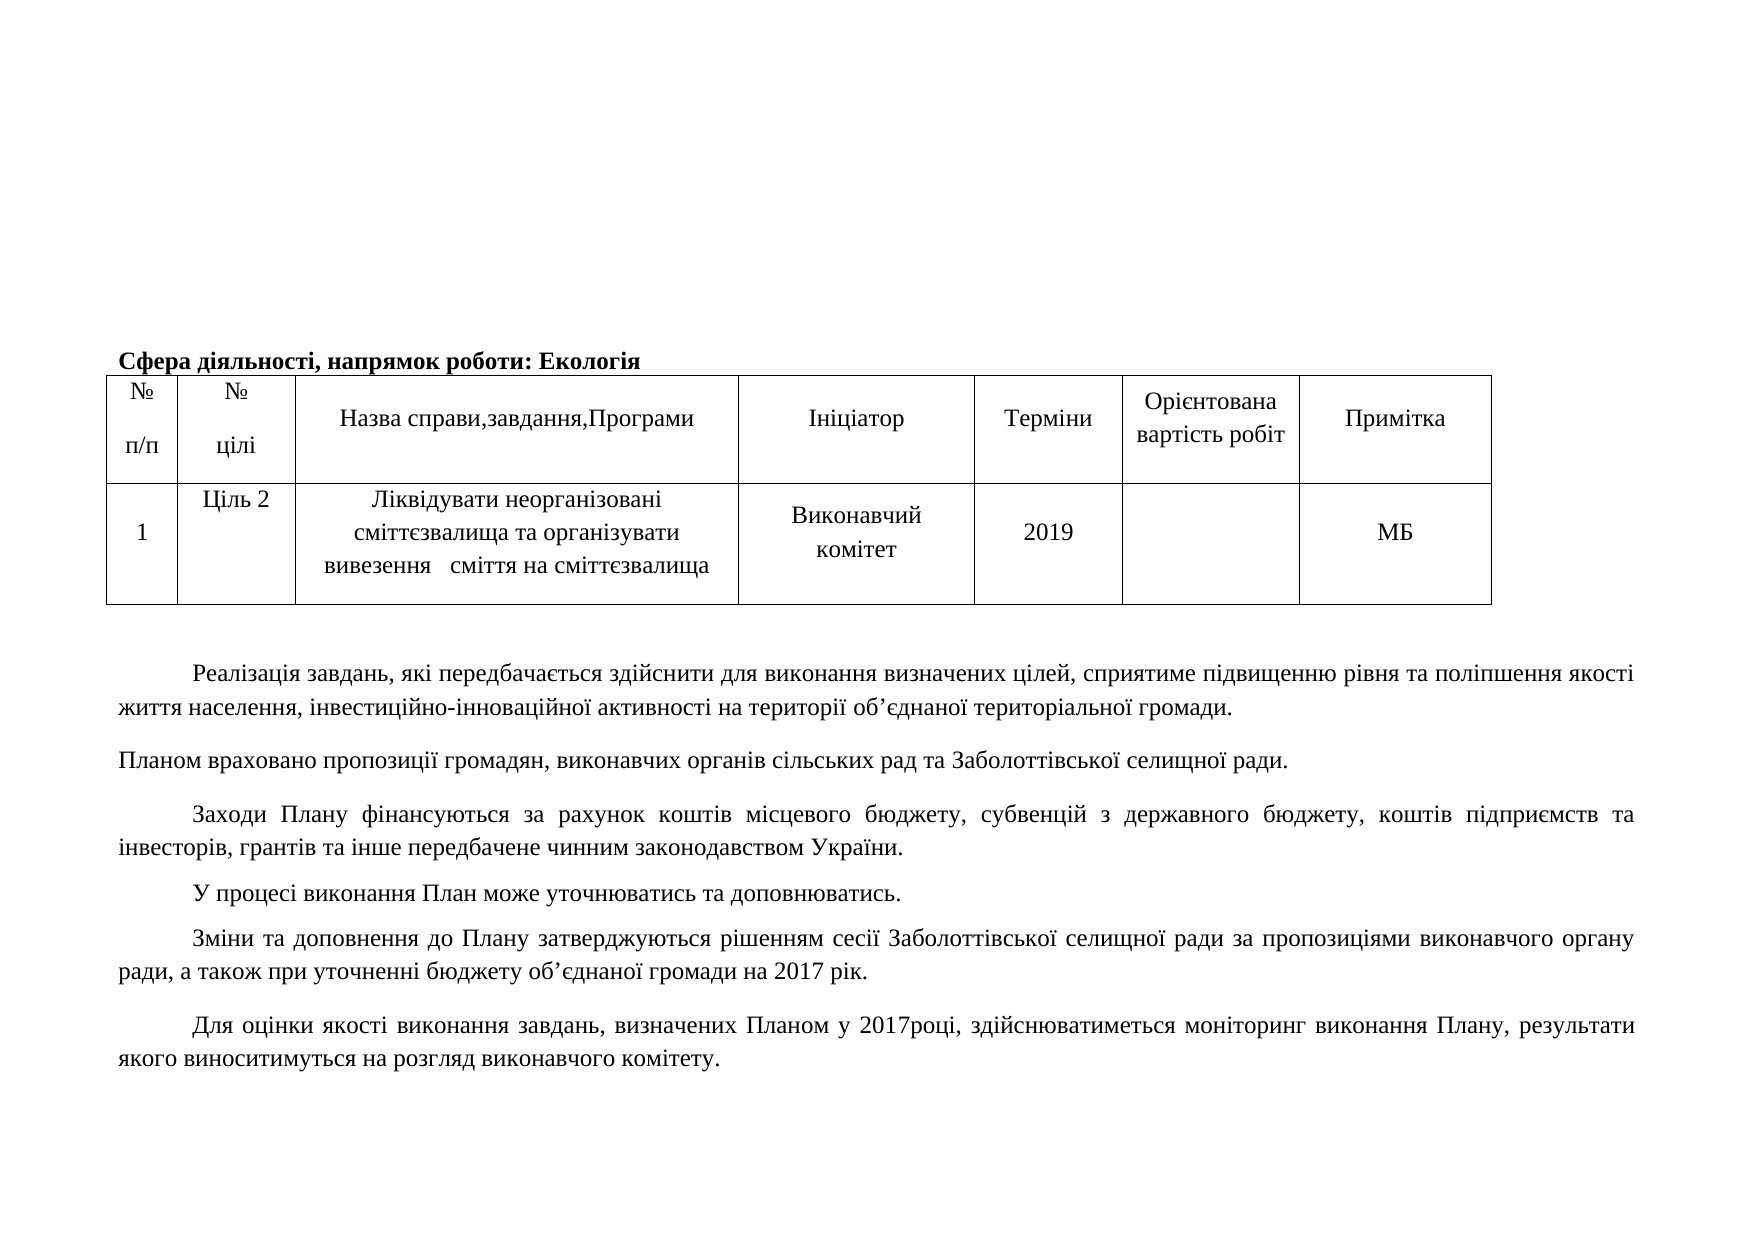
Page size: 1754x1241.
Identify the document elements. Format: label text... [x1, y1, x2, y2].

text Для оцінки якості виконання завдань, визначених Планом у 2017році, здійснюватиметься моніторинг виконання Плану, результати якого виноситимуться на розгляд виконавчого комітету. [118, 1010, 1636, 1072]
table_cell [1123, 484, 1299, 604]
table_cell 2019 [975, 484, 1122, 604]
table_header Назва справи,завдання,Програми [296, 376, 738, 483]
table_header Терміни [975, 376, 1122, 483]
table_cell 1 [107, 484, 177, 604]
table_header Примітка [1300, 376, 1491, 483]
table_cell МБ [1300, 484, 1491, 604]
text Реалізація завдань, які передбачається здійснити для виконання визначених цілей, сприятиме підвищенню рівня та поліпшення якості життя населення, інвестиційно-інноваційної активності на території об’єднаної територіальної громади. [118, 658, 1636, 720]
table_cell Ліквідувати неорганізовані сміттєзвалища та організувати вивезення сміття на сміттєзвалища [296, 484, 738, 604]
table_header № п/п [107, 376, 177, 483]
subtitle Сфера діяльності, напрямок роботи: Екологія [118, 346, 1636, 375]
table_cell Ціль 2 [178, 484, 295, 604]
table_cell Виконавчий комітет [739, 484, 974, 604]
table_header Ініціатор [739, 376, 974, 483]
text У процесі виконання План може уточнюватись та доповнюватись. [118, 878, 1636, 907]
text Планом враховано пропозиції громадян, виконавчих органів сільських рад та Заболоттівської селищної ради. [118, 745, 1636, 774]
text Зміни та доповнення до Плану затверджуються рішенням сесії Заболоттівської селищної ради за пропозиціями виконавчого органу ради, а також при уточненні бюджету об’єднаної громади на 2017 рік. [118, 923, 1636, 985]
text Заходи Плану фінансуються за рахунок коштів місцевого бюджету, субвенцій з державного бюджету, коштів підприємств та інвесторів, грантів та інше передбачене чинним законодавством України. [118, 799, 1636, 861]
table_header Орієнтована вартість робіт [1123, 376, 1299, 483]
table_header № цілі [178, 376, 295, 483]
